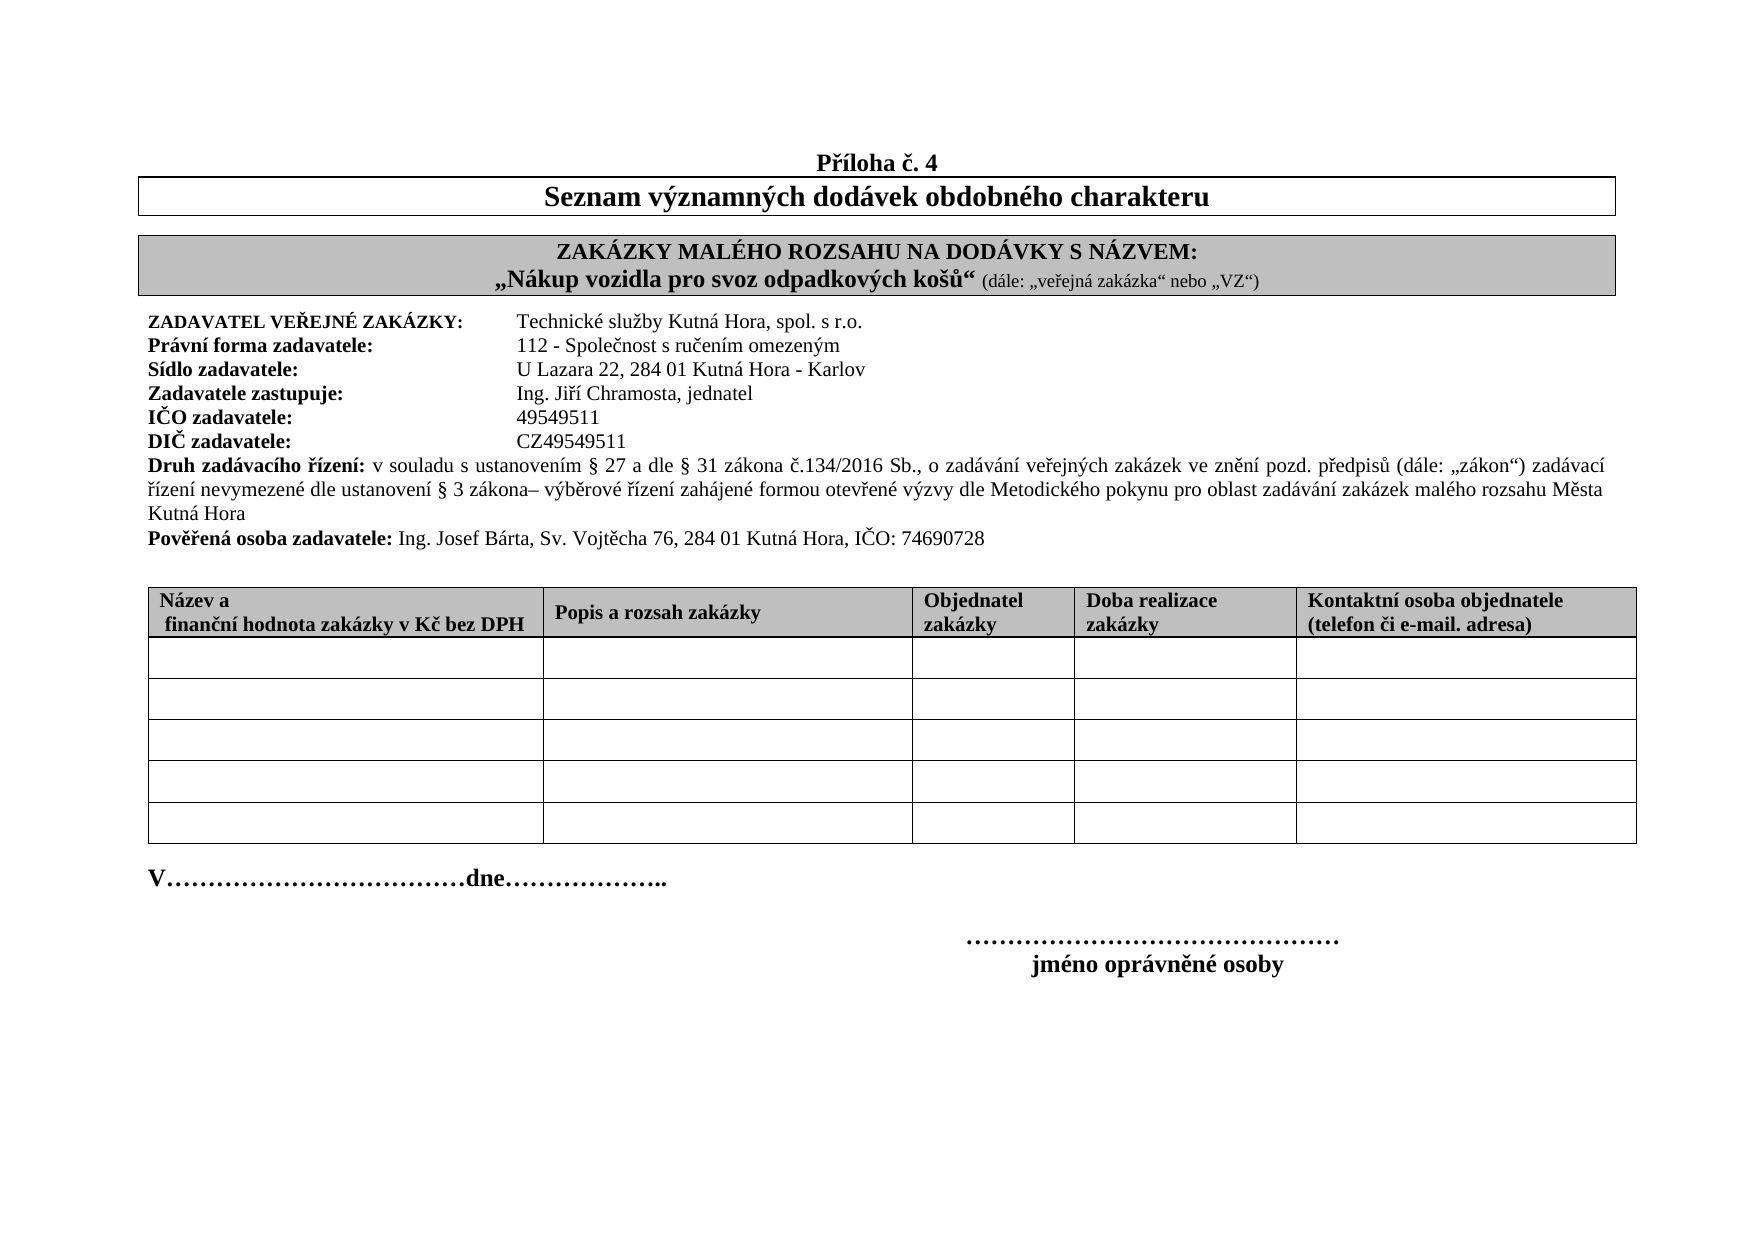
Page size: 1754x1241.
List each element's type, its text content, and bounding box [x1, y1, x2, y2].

text Druh zadávacího řízení: v souladu s ustanovením § 27 a dle § 31 zákona č.134/2016 Sb., o zadávání veřejných zakázek ve znění pozd. předpisů (dále: „zákon“) zadávací řízení nevymezené dle ustanovení § 3 zákona– výběrové řízení zahájené formou otevřené výzvy dle Metodického pokynu pro oblast zadávání zakázek malého rozsahu Města Kutná Hora [148, 453, 1606, 525]
text IČO zadavatele: 49549511 [148, 405, 1606, 429]
table_cell [544, 803, 912, 843]
table_cell [1297, 638, 1636, 678]
table_header Kontaktní osoba objednatele (telefon či e-mail. adresa) [1297, 588, 1636, 636]
table_cell [913, 720, 1074, 760]
table_cell [149, 803, 543, 843]
table_cell [913, 679, 1074, 719]
text ZADAVATEL VEŘEJNÉ ZAKÁZKY: Technické služby Kutná Hora, spol. s r.o. [148, 309, 1606, 333]
table_cell [1075, 720, 1296, 760]
table_cell [913, 638, 1074, 678]
table_cell [1075, 638, 1296, 678]
table_cell [1297, 803, 1636, 843]
table_cell [149, 638, 543, 678]
table_cell [544, 761, 912, 802]
text DIČ zadavatele: CZ49549511 [148, 429, 1606, 453]
table_cell [1297, 761, 1636, 802]
table_cell [913, 761, 1074, 802]
text Příloha č. 4 [148, 148, 1606, 176]
table_cell [544, 720, 912, 760]
table_cell [1297, 679, 1636, 719]
table_header Název a finanční hodnota zakázky v Kč bez DPH [149, 588, 543, 636]
table_cell [1075, 761, 1296, 802]
table_cell [544, 679, 912, 719]
text Zadavatele zastupuje: Ing. Jiří Chramosta, jednatel [148, 381, 1606, 405]
text Sídlo zadavatele: U Lazara 22, 284 01 Kutná Hora - Karlov [148, 357, 1606, 381]
text ……………………………………… [148, 921, 1606, 949]
table_cell [149, 720, 543, 760]
text Seznam významných dodávek obdobného charakteru [139, 178, 1615, 215]
text V………………………………dne……………….. [148, 863, 1606, 892]
table_cell [149, 761, 543, 802]
table_cell [149, 679, 543, 719]
text Právní forma zadavatele: 112 - Společnost s ručením omezeným [148, 333, 1606, 357]
table_cell [1297, 720, 1636, 760]
table_cell [1075, 803, 1296, 843]
table_cell [544, 638, 912, 678]
table_header Popis a rozsah zakázky [544, 588, 912, 636]
table_header Objednatel zakázky [913, 588, 1074, 636]
table_cell [1075, 679, 1296, 719]
table_cell [913, 803, 1074, 843]
text jméno oprávněné osoby [295, 949, 1606, 978]
text Pověřená osoba zadavatele: Ing. Josef Bárta, Sv. Vojtěcha 76, 284 01 Kutná Hora, IČO: 74690728 [148, 525, 1606, 549]
table_header Doba realizace zakázky [1075, 588, 1296, 636]
text ZAKÁZKY MALÉHO ROZSAHU NA DODÁVKY S NÁZVEM: [139, 236, 1615, 261]
text „Nákup vozidla pro svoz odpadkových košů“ (dále: „veřejná zakázka“ nebo „VZ“) [139, 261, 1615, 295]
